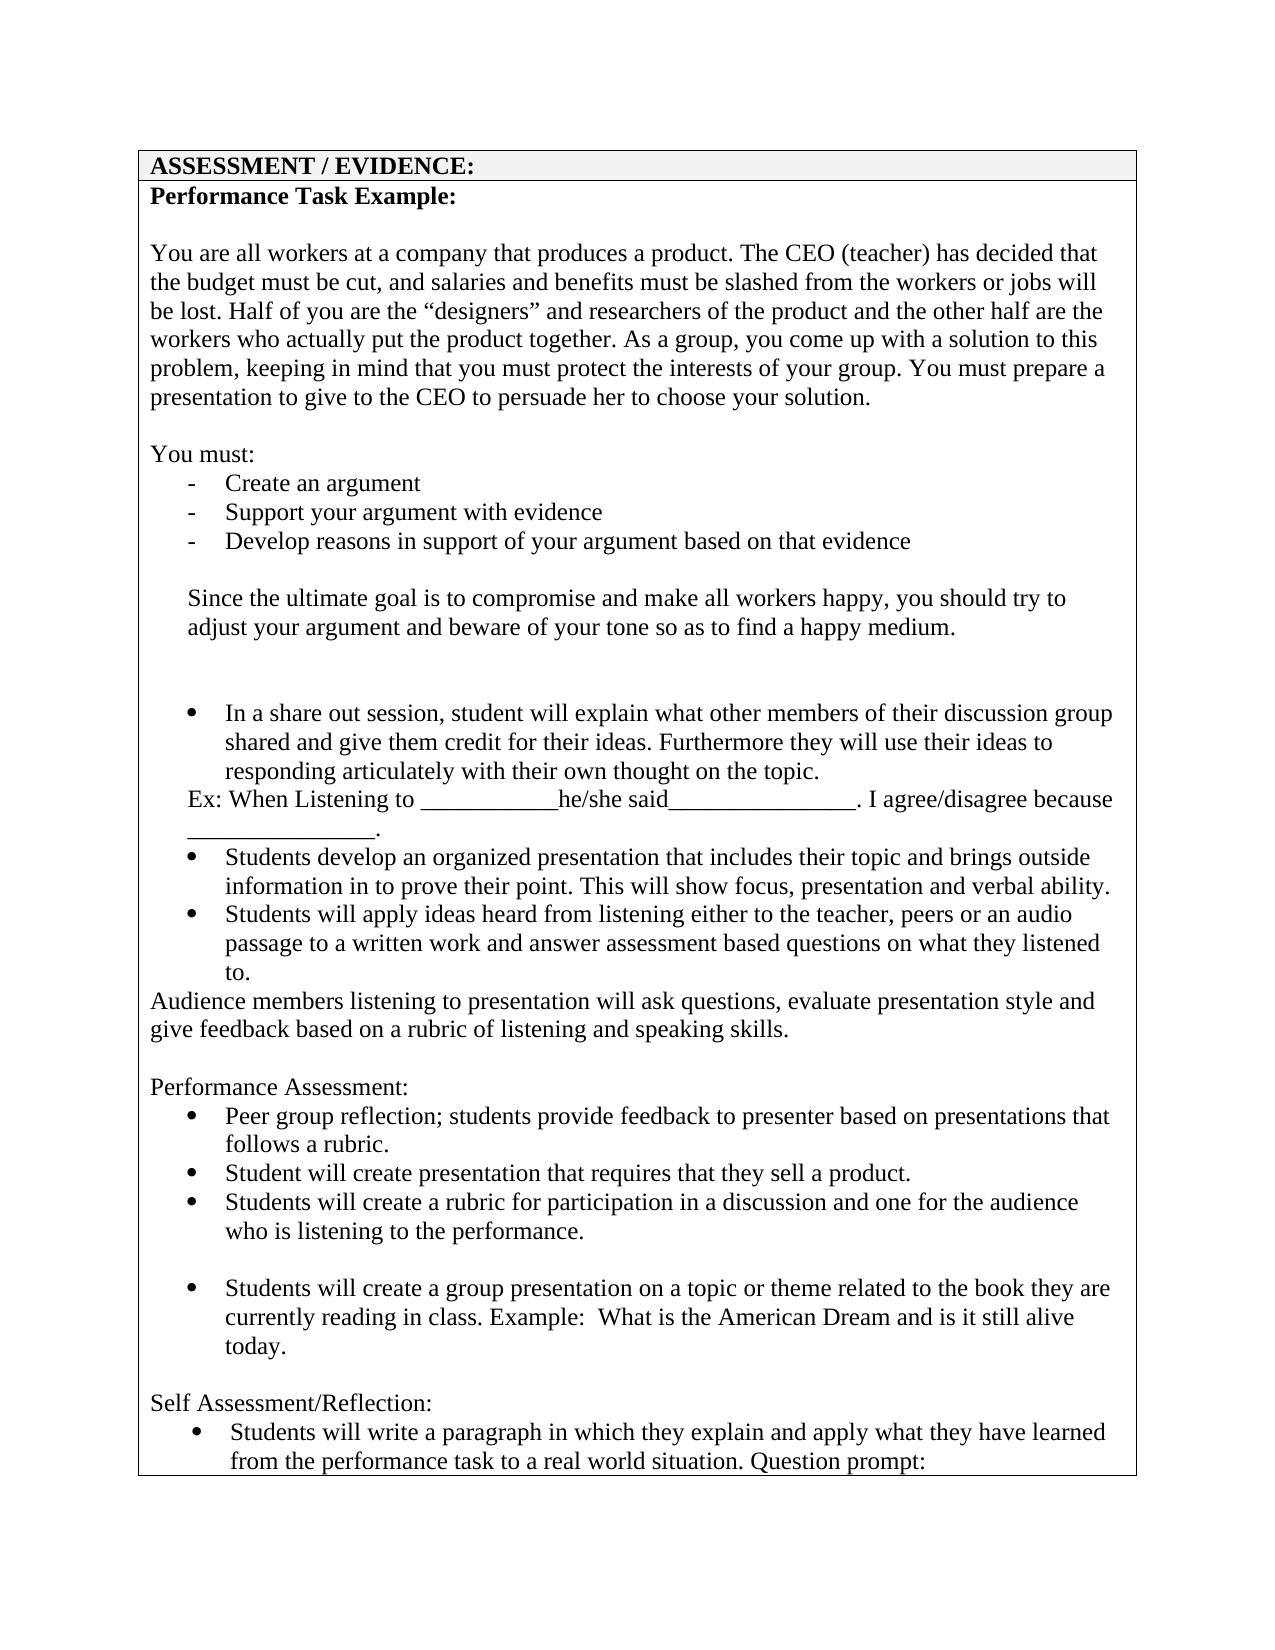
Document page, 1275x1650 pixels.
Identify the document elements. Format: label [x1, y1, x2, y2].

table_cell [139, 151, 1136, 180]
table_cell [139, 181, 1136, 1474]
